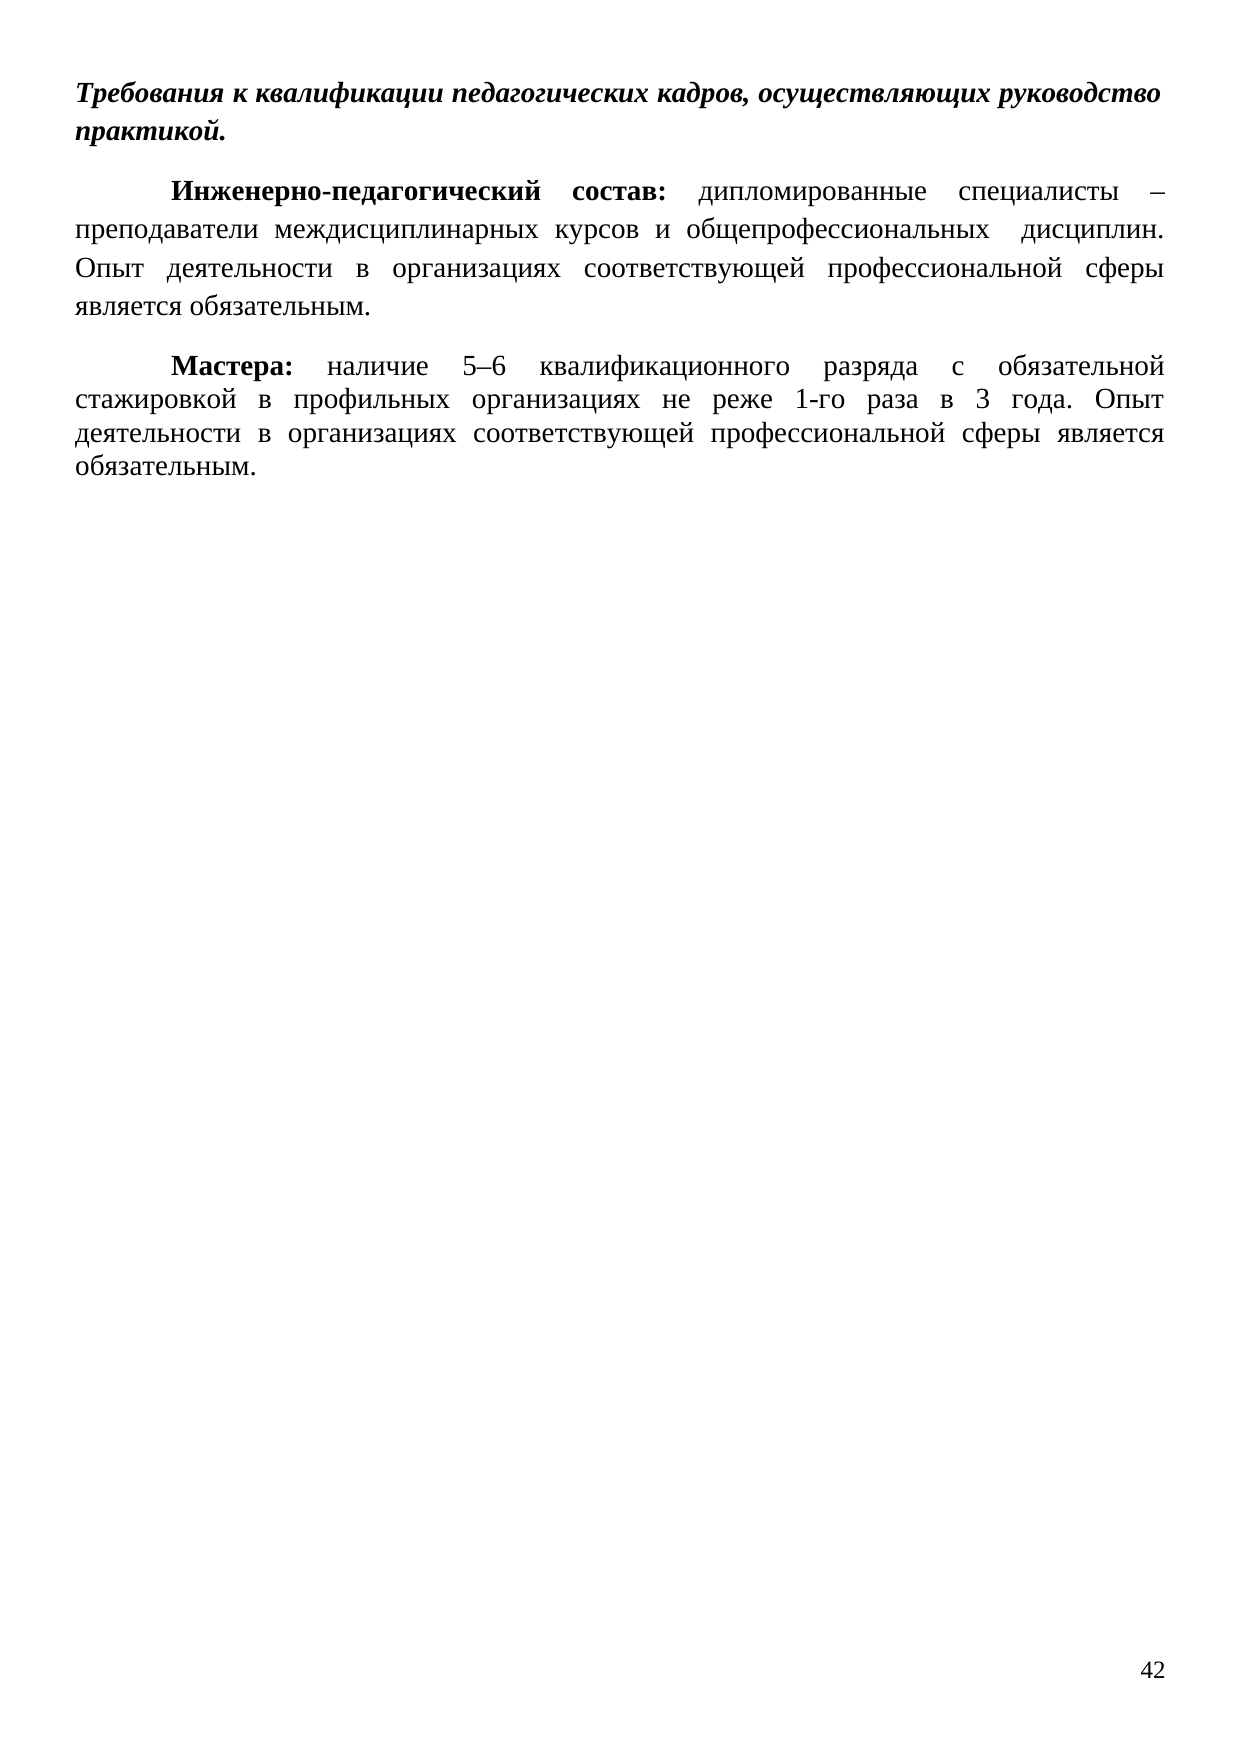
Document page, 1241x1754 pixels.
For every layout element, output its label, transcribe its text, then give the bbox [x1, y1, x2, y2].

text Инженерно-педагогический состав: дипломированные специалисты – преподаватели междисциплинарных курсов и общепрофессиональных дисциплин. Опыт деятельности в организациях соответствующей профессиональной сферы является обязательным. [75, 173, 1165, 322]
text Требования к квалификации педагогических кадров, осуществляющих руководство практикой. [75, 75, 1165, 147]
subtitle Мастера: наличие 5–6 квалификационного разряда с обязательной стажировкой в профильных организациях не реже 1-го раза в 3 года. Опыт деятельности в организациях соответствующей профессиональной сферы является обязательным. [75, 348, 1165, 482]
